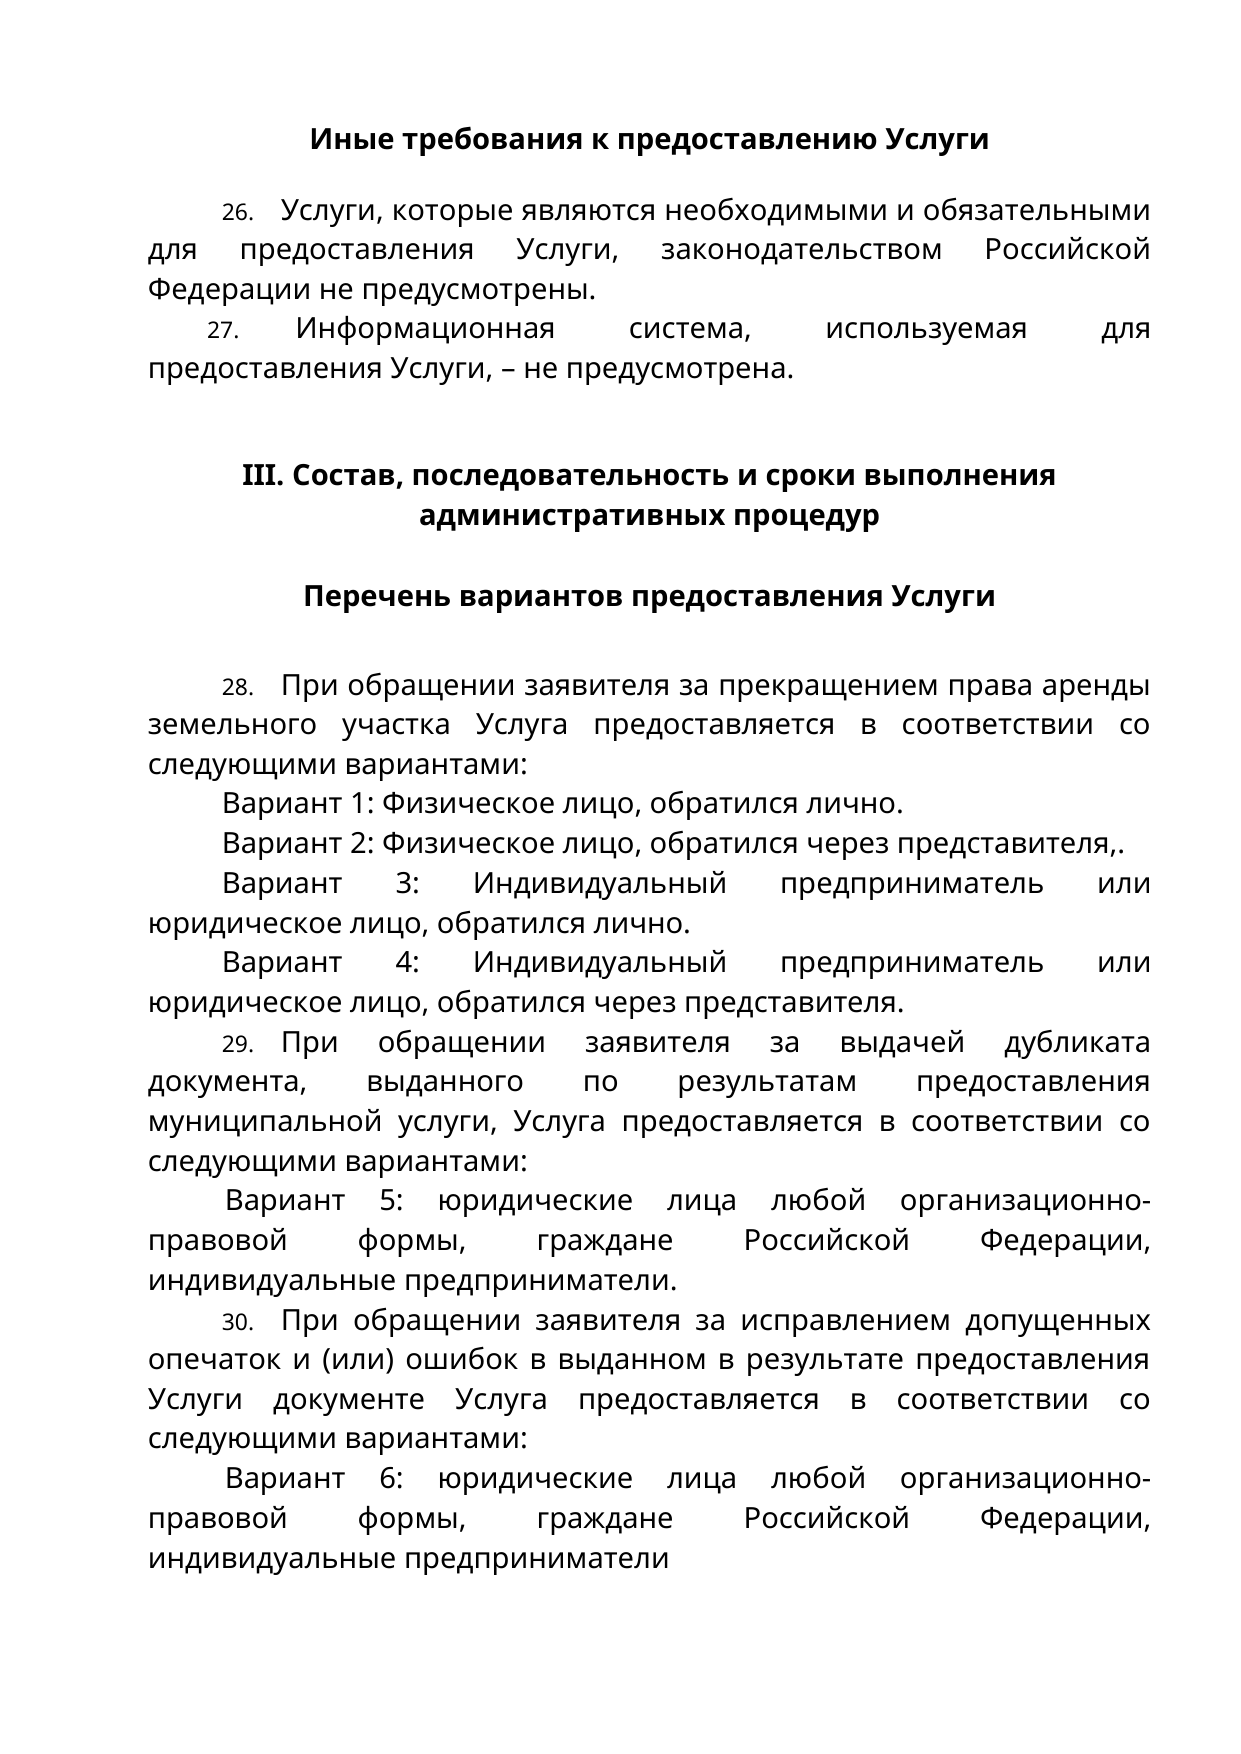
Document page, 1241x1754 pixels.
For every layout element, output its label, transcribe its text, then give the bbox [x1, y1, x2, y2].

text Вариант 2: Физическое лицо, обратился через представителя,. [148, 822, 1152, 862]
text Вариант 5: юридические лица любой организационно-правовой формы, граждане Российской Федерации, индивидуальные предприниматели. [148, 1180, 1152, 1299]
text Вариант 6: юридические лица любой организационно-правовой формы, граждане Российской Федерации, индивидуальные предприниматели [148, 1457, 1152, 1577]
text III. Состав, последовательность и сроки выполнения административных процедур [148, 454, 1152, 534]
list При обращении заявителя за прекращением права аренды земельного участка Услуга предоставляется в соответствии со следующими вариантами: [148, 664, 1152, 783]
list Услуги, которые являются необходимыми и обязательными для предоставления Услуги, законодательством Российской Федерации не предусмотрены. [148, 189, 1152, 308]
text Вариант 3: Индивидуальный предприниматель или юридическое лицо, обратился лично. [148, 862, 1152, 942]
list Информационная система, используемая для предоставления Услуги, – не предусмотрена. [148, 308, 1152, 387]
list При обращении заявителя за выдачей дубликата документа, выданного по результатам предоставления муниципальной услуги, Услуга предоставляется в соответствии со следующими вариантами: [148, 1021, 1152, 1180]
list При обращении заявителя за исправлением допущенных опечаток и (или) ошибок в выданном в результате предоставления Услуги документе Услуга предоставляется в соответствии со следующими вариантами: [148, 1299, 1152, 1457]
text Вариант 4: Индивидуальный предприниматель или юридическое лицо, обратился через представителя. [148, 942, 1152, 1021]
text Иные требования к предоставлению Услуги [148, 118, 1152, 158]
text Перечень вариантов предоставления Услуги [148, 576, 1152, 615]
text Вариант 1: Физическое лицо, обратился лично. [148, 783, 1152, 822]
